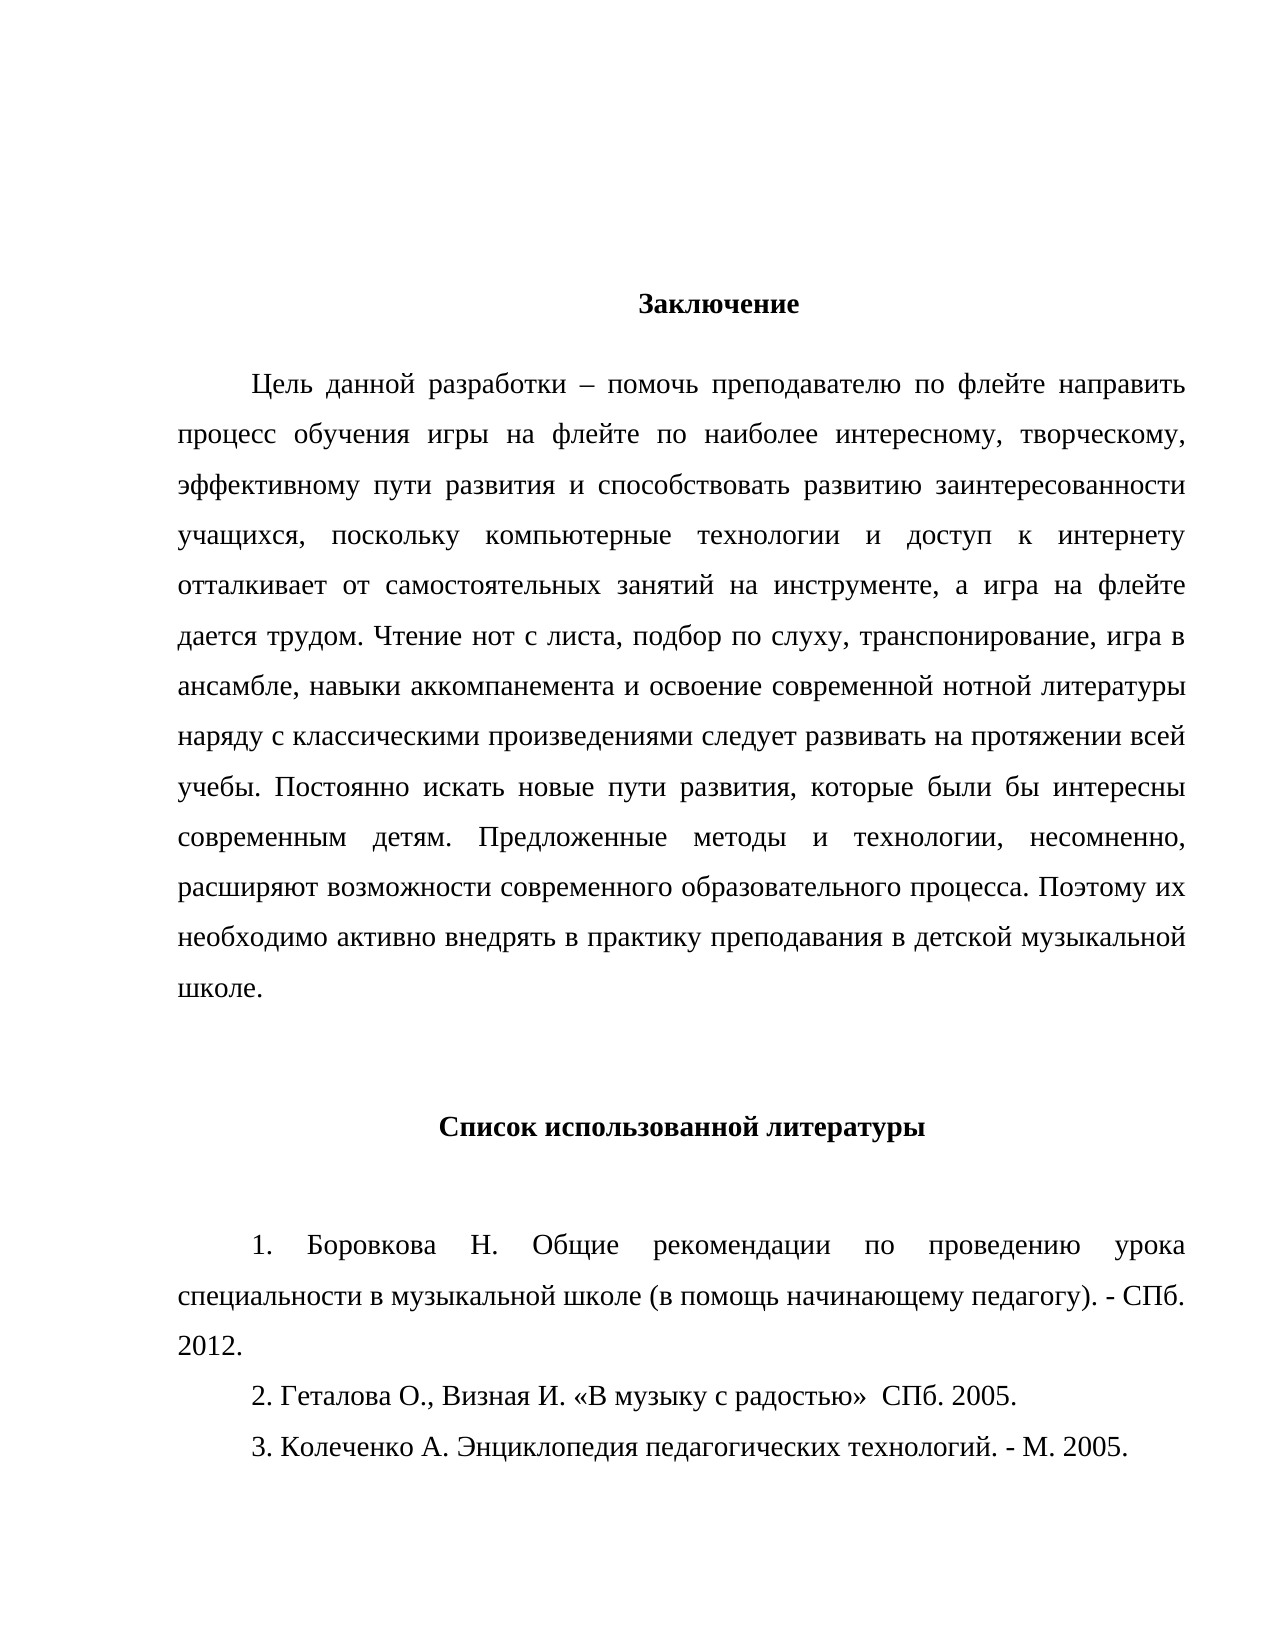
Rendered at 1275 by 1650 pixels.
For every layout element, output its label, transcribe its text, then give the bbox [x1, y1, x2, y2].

text Список использованной литературы [177, 1109, 1186, 1142]
text Заключение [177, 287, 1186, 320]
text Цель данной разработки – помочь преподавателю по флейте направить процесс обучения игры на флейте по наиболее интересному, творческому, эффективному пути развития и способствовать развитию заинтересованности учащихся, поскольку компьютерные технологии и доступ к интернету отталкивает от самостоятельных занятий на инструменте, а игра на флейте дается трудом. Чтение нот с листа, подбор по слуху, транспонирование, игра в ансамбле, навыки аккомпанемента и освоение современной нотной литературы наряду с классическими произведениями следует развивать на протяжении всей учебы. Постоянно искать новые пути развития, которые были бы интересны современным детям. Предложенные методы и технологии, несомненно, расширяют возможности современного образовательного процесса. Поэтому их необходимо активно внедрять в практику преподавания в детской музыкальной школе. [177, 366, 1186, 1003]
text 1. Боровкова Н. Общие рекомендации по проведению урока специальности в музыкальной школе (в помощь начинающему педагогу). - СПб. 2012. [177, 1227, 1186, 1362]
text 2. Геталова О., Визная И. «В музыку с радостью» СПб. 2005. [177, 1378, 1186, 1412]
text 3. Колеченко А. Энциклопедия педагогических технологий. - М. 2005. [177, 1429, 1186, 1462]
